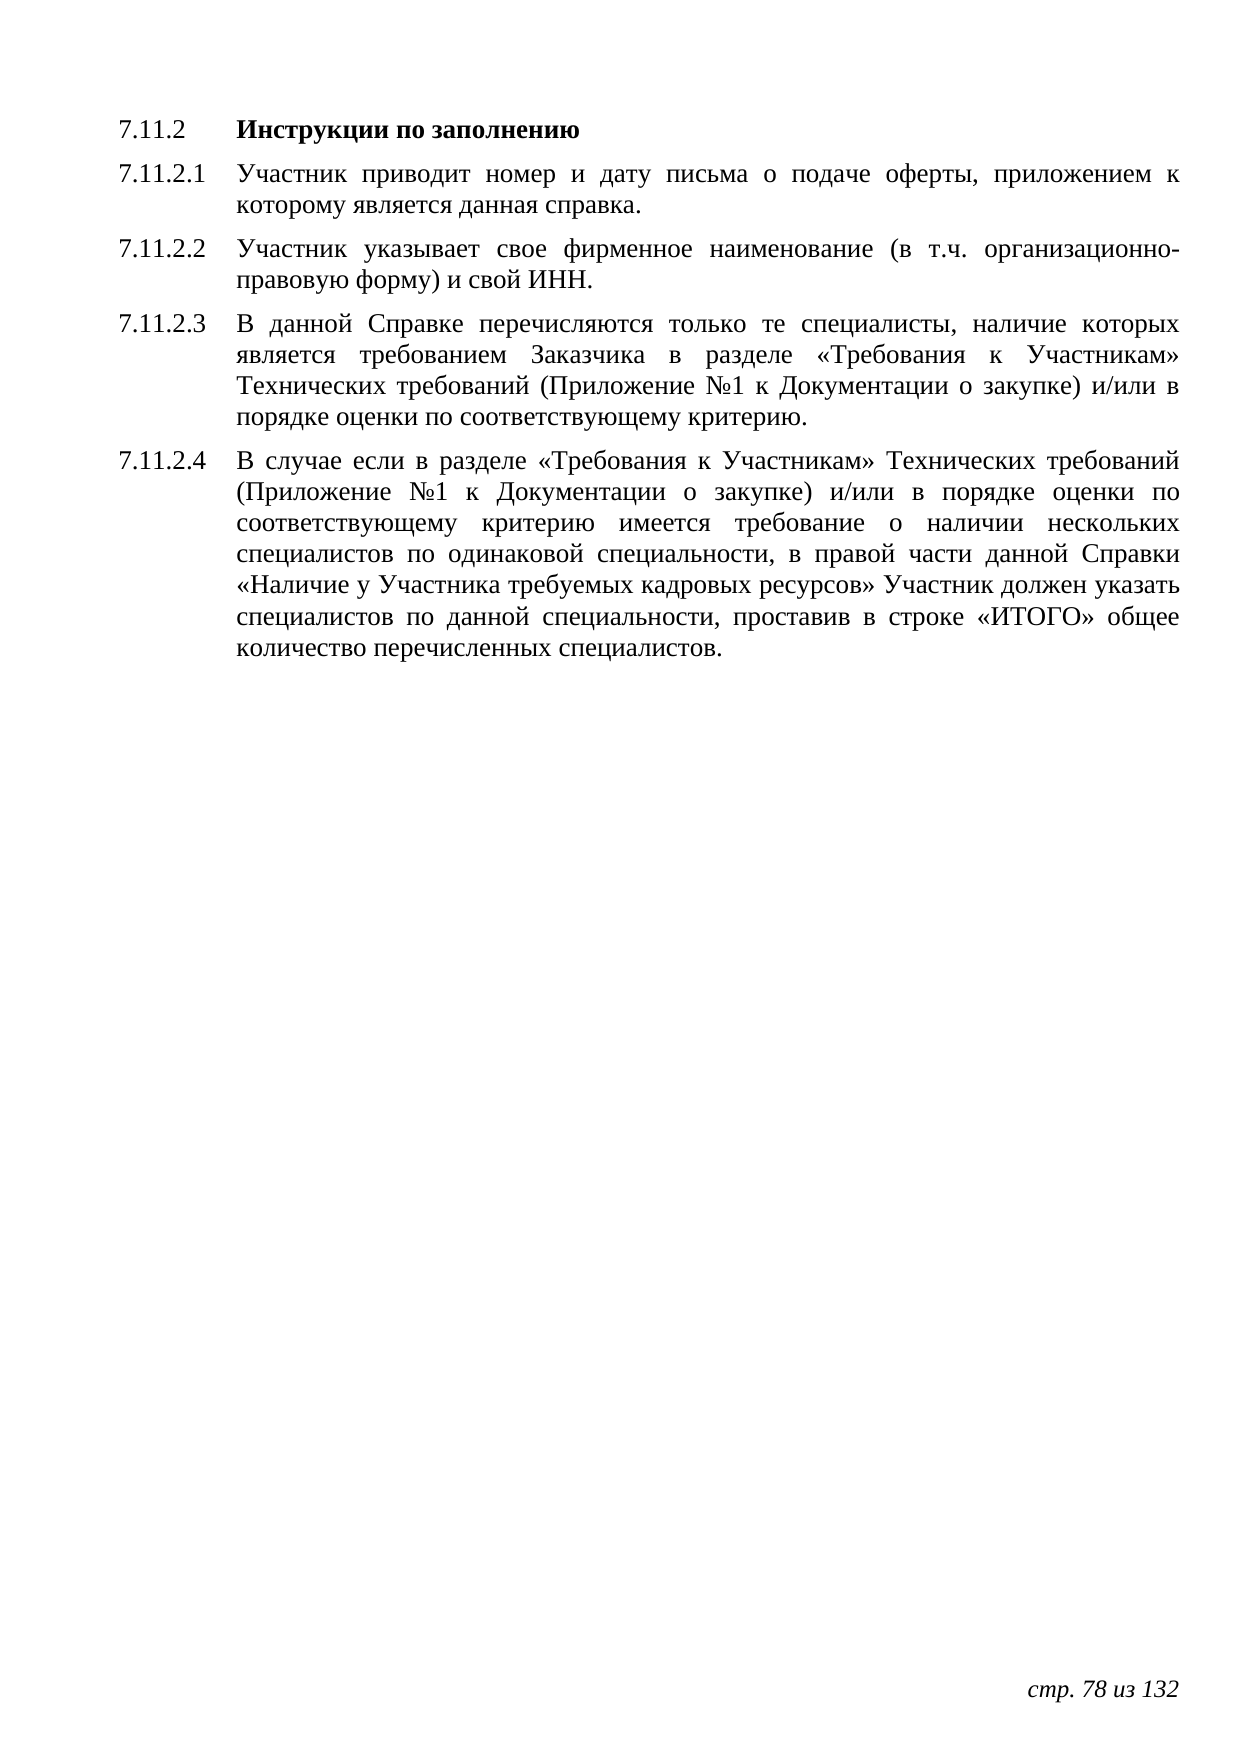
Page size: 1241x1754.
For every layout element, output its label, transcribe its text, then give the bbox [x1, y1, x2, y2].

text В случае если в разделе «Требования к Участникам» Технических требований (Приложение №1 к Документации о закупке) и/или в порядке оценки по соответствующему критерию имеется требование о наличии нескольких специалистов по одинаковой специальности, в правой части данной Справки «Наличие у Участника требуемых кадровых ресурсов» Участник должен указать специалистов по данной специальности, проставив в строке «ИТОГО» общее количество перечисленных специалистов. [118, 444, 1181, 662]
text Инструкции по заполнению [118, 114, 1181, 145]
text Участник указывает свое фирменное наименование (в т.ч. организационно-правовую форму) и свой ИНН. [118, 232, 1181, 294]
text Участник приводит номер и дату письма о подаче оферты, приложением к которому является данная справка. [118, 157, 1181, 219]
text В данной Справке перечисляются только те специалисты, наличие которых является требованием Заказчика в разделе «Требования к Участникам» Технических требований (Приложение №1 к Документации о закупке) и/или в порядке оценки по соответствующему критерию. [118, 307, 1181, 431]
